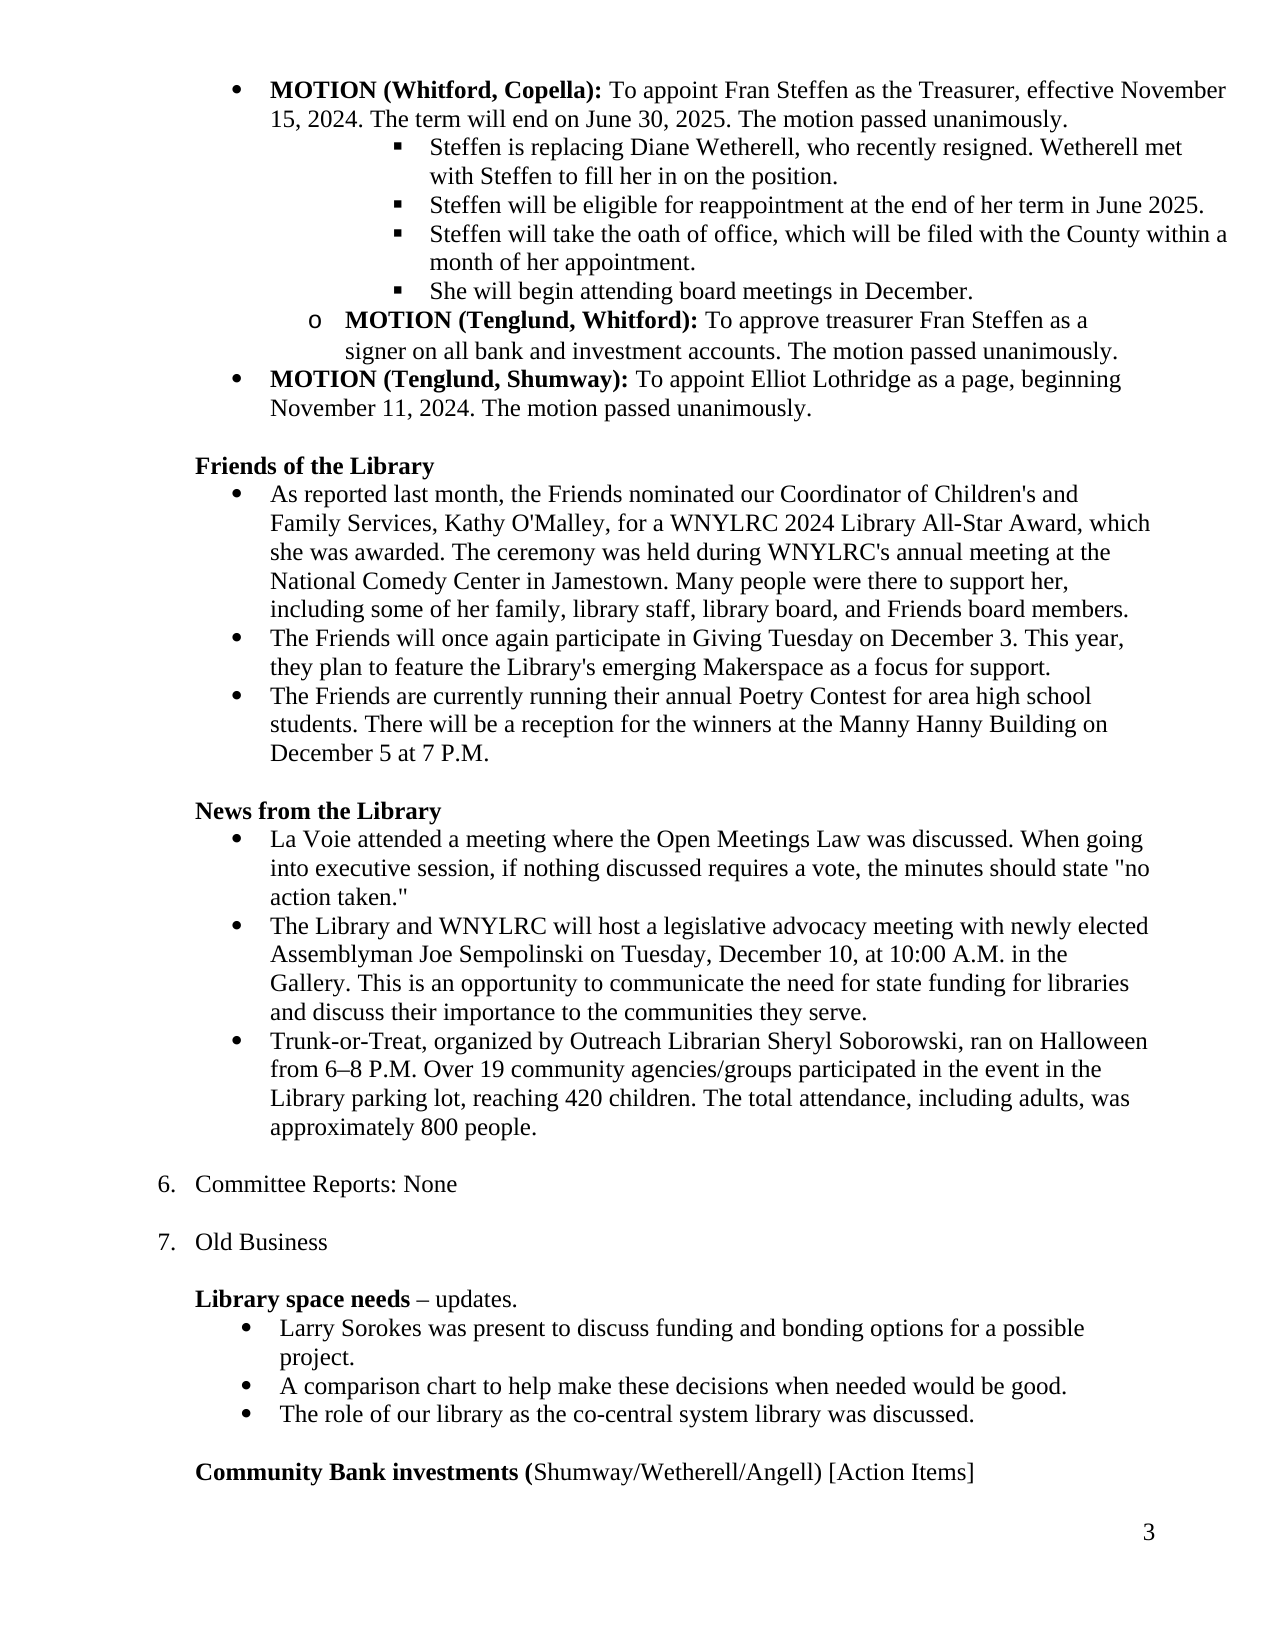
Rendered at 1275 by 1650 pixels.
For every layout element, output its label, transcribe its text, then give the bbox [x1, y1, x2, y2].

list The Friends are currently running their annual Poetry Contest for area high school students. There will be a reception for the winners at the Manny Hanny Building on December 5 at 7 P.M. [232, 681, 1155, 767]
list Steffen will be eligible for reappointment at the end of her term in June 2025. [392, 190, 1230, 219]
list Old Business [157, 1227, 1230, 1256]
list MOTION (Whitford, Copella): To appoint Fran Steffen as the Treasurer, effective November 15, 2024. The term will end on June 30, 2025. The motion passed unanimously. [232, 75, 1230, 132]
list MOTION (Tenglund, Shumway): To appoint Elliot Lothridge as a page, beginning November 11, 2024. The motion passed unanimously. [232, 364, 1155, 422]
list Trunk-or-Treat, organized by Outreach Librarian Sheryl Soborowski, ran on Halloween from 6–8 P.M. Over 19 community agencies/groups participated in the event in the Library parking lot, reaching 420 children. The total attendance, including adults, was approximately 800 people. [232, 1026, 1155, 1141]
list The Library and WNYLRC will host a legislative advocacy meeting with newly elected Assemblyman Joe Sempolinski on Tuesday, December 10, at 10:00 A.M. in the Gallery. This is an opportunity to communicate the need for state funding for libraries and discuss their importance to the communities they serve. [232, 911, 1155, 1026]
list Steffen will take the oath of office, which will be filed with the County within a month of her appointment. [392, 219, 1230, 276]
text News from the Library [120, 796, 1155, 824]
list MOTION (Tenglund, Whitford): To approve treasurer Fran Steffen as a signer on all bank and investment accounts. The motion passed unanimously. [307, 305, 1155, 364]
list As reported last month, the Friends nominated our Coordinator of Children's and Family Services, Kathy O'Malley, for a WNYLRC 2024 Library All-Star Award, which she was awarded. The ceremony was held during WNYLRC's annual meeting at the National Comedy Center in Jamestown. Many people were there to support her, including some of her family, library staff, library board, and Friends board members. [232, 479, 1155, 623]
list Community Bank investments (Shumway/Wetherell/Angell) [Action Items] [195, 1457, 1155, 1486]
list She will begin attending board meetings in December. [392, 276, 1230, 305]
list Committee Reports: None [157, 1169, 1230, 1198]
text Friends of the Library [120, 451, 1155, 479]
list The Friends will once again participate in Giving Tuesday on December 3. This year, they plan to feature the Library's emerging Makerspace as a focus for support. [232, 623, 1155, 681]
list Steffen is replacing Diane Wetherell, who recently resigned. Wetherell met with Steffen to fill her in on the position. [392, 132, 1230, 190]
list The role of our library as the co-central system library was discussed. [242, 1399, 1155, 1428]
list Larry Sorokes was present to discuss funding and bonding options for a possible project. [242, 1313, 1155, 1371]
list La Voie attended a meeting where the Open Meetings Law was discussed. When going into executive session, if nothing discussed requires a vote, the minutes should state "no action taken." [232, 824, 1155, 911]
list A comparison chart to help make these decisions when needed would be good. [242, 1371, 1155, 1399]
list Library space needs – updates. [195, 1284, 1155, 1313]
